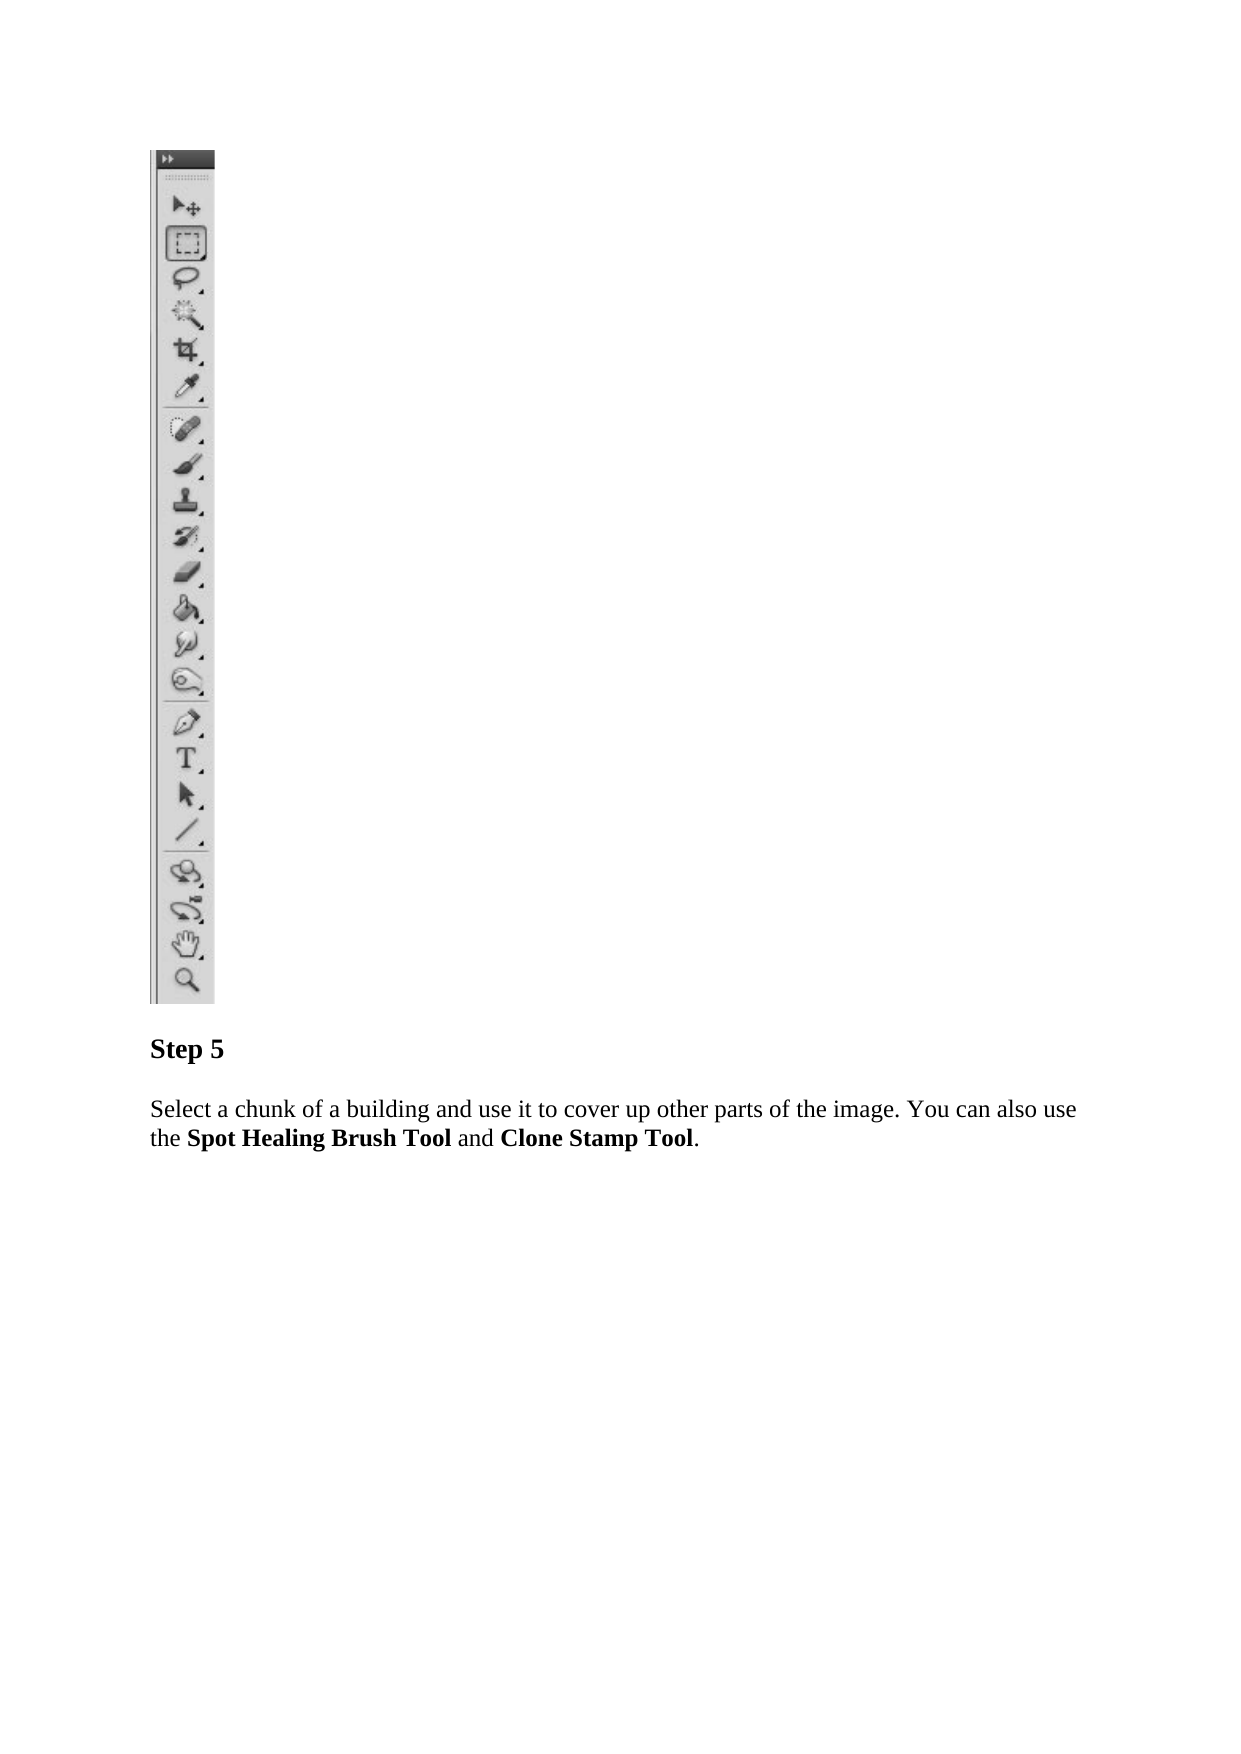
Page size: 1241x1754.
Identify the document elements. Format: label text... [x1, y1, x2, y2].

text Step 5 [150, 1033, 1090, 1065]
picture [150, 150, 215, 1004]
text Select a chunk of a building and use it to cover up other parts of the image. You can also use the Spot Healing Brush Tool and Clone Stamp Tool. [150, 1094, 1090, 1152]
